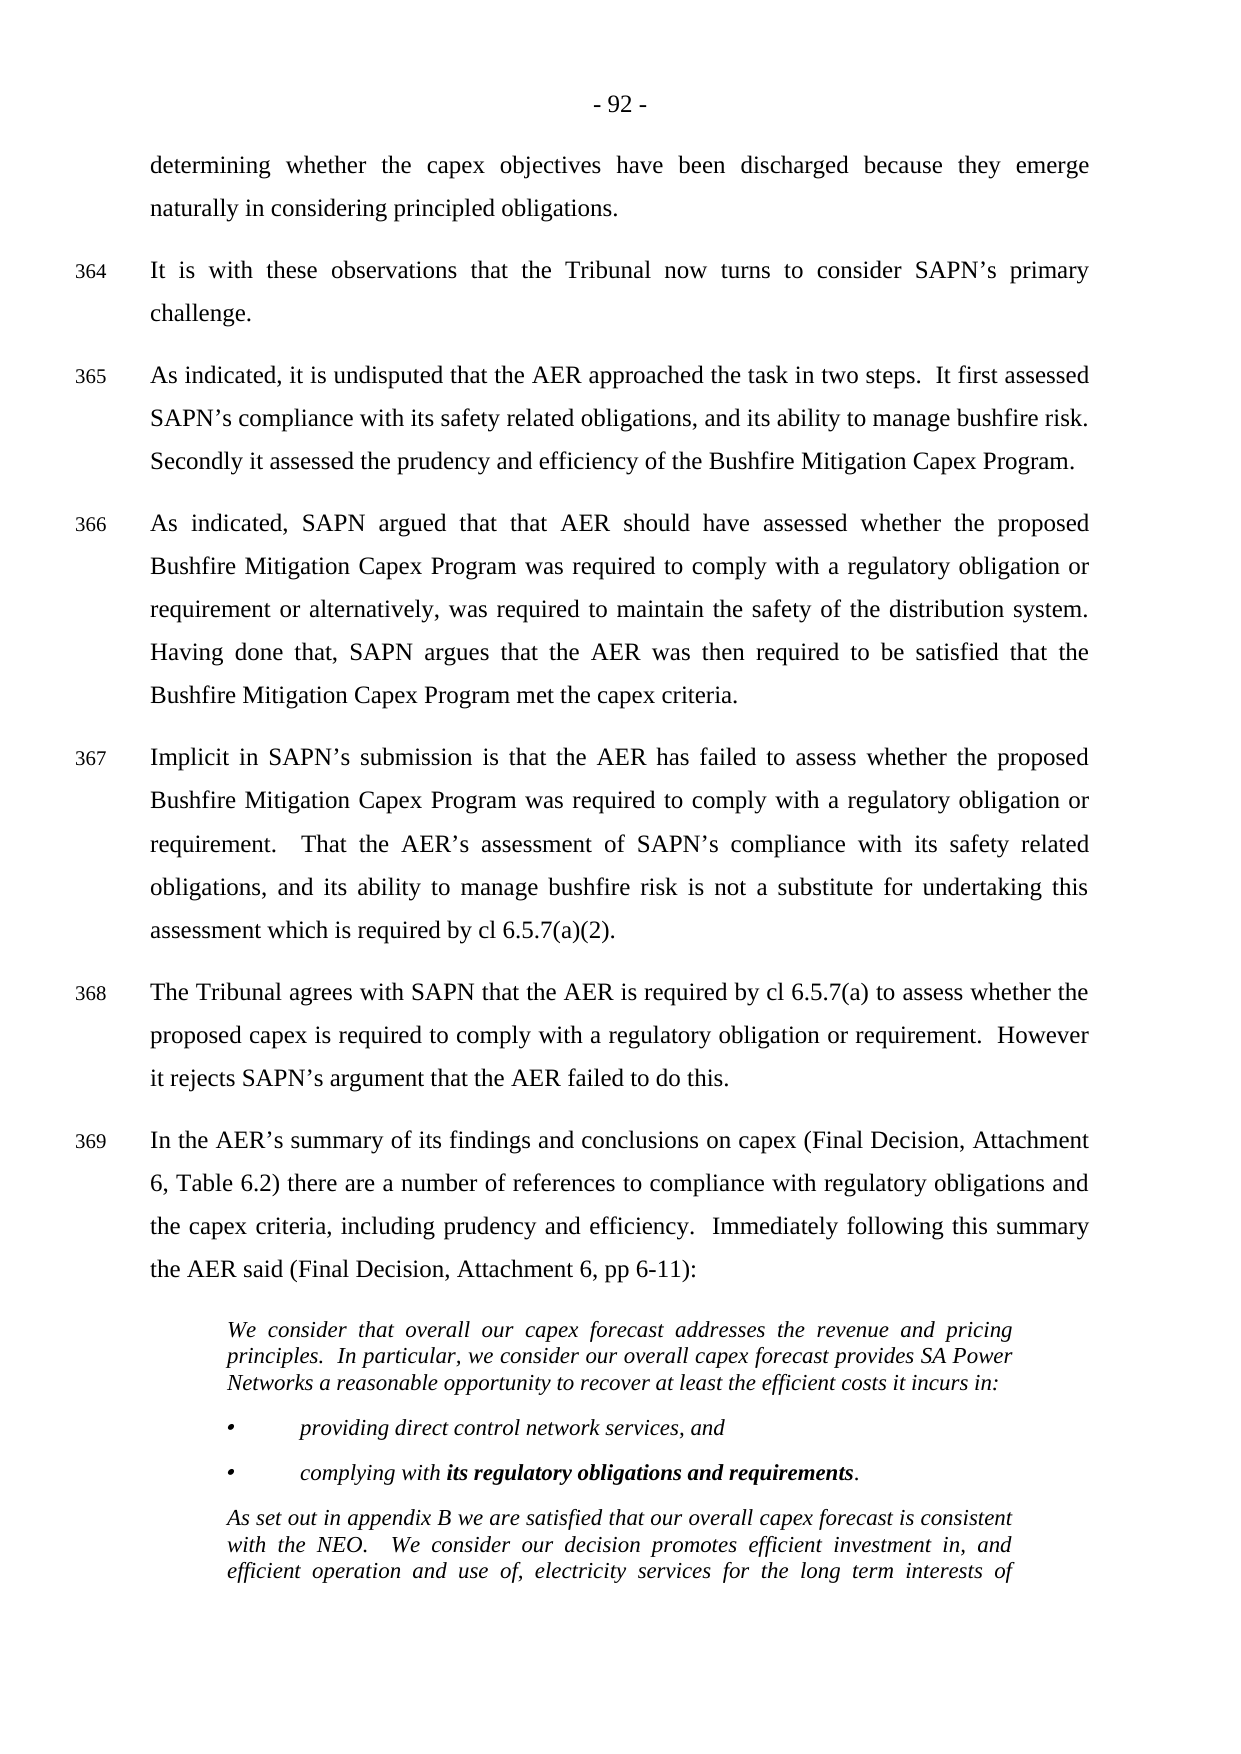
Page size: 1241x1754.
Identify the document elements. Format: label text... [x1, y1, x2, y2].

text providing direct control network services, and [225, 1414, 1013, 1440]
text We consider that overall our capex forecast addresses the revenue and pricing principles. In particular, we consider our overall capex forecast provides SA Power Networks a reasonable opportunity to recover at least the efficient costs it incurs in: [227, 1316, 1013, 1395]
text The Tribunal agrees with SAPN that the AER is required by cl 6.5.7(a) to assess whether the proposed capex is required to comply with a regulatory obligation or requirement. However it rejects SAPN’s argument that the AER failed to do this. [75, 977, 1090, 1092]
text In the AER’s summary of its findings and conclusions on capex (Final Decision, Attachment 6, Table 6.2) there are a number of references to compliance with regulatory obligations and the capex criteria, including prudency and efficiency. Immediately following this summary the AER said (Final Decision, Attachment 6, pp 6-11): [75, 1125, 1090, 1283]
text It is with these observations that the Tribunal now turns to consider SAPN’s primary challenge. [75, 255, 1090, 327]
text As indicated, SAPN argued that that AER should have assessed whether the proposed Bushfire Mitigation Capex Program was required to comply with a regulatory obligation or requirement or alternatively, was required to maintain the safety of the distribution system. Having done that, SAPN argues that the AER was then required to be satisfied that the Bushfire Mitigation Capex Program met the capex criteria. [75, 508, 1090, 709]
text Implicit in SAPN’s submission is that the AER has failed to assess whether the proposed Bushfire Mitigation Capex Program was required to comply with a regulatory obligation or requirement. That the AER’s assessment of SAPN’s compliance with its safety related obligations, and its ability to manage bushfire risk is not a substitute for undertaking this assessment which is required by cl 6.5.7(a)(2). [75, 742, 1090, 944]
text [75, 150, 1090, 222]
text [227, 1504, 1013, 1583]
text As indicated, it is undisputed that the AER approached the task in two steps. It first assessed SAPN’s compliance with its safety related obligations, and its ability to manage bushfire risk. Secondly it assessed the prudency and efficiency of the Bushfire Mitigation Capex Program. [75, 360, 1090, 475]
text complying with its regulatory obligations and requirements. [225, 1459, 1013, 1486]
